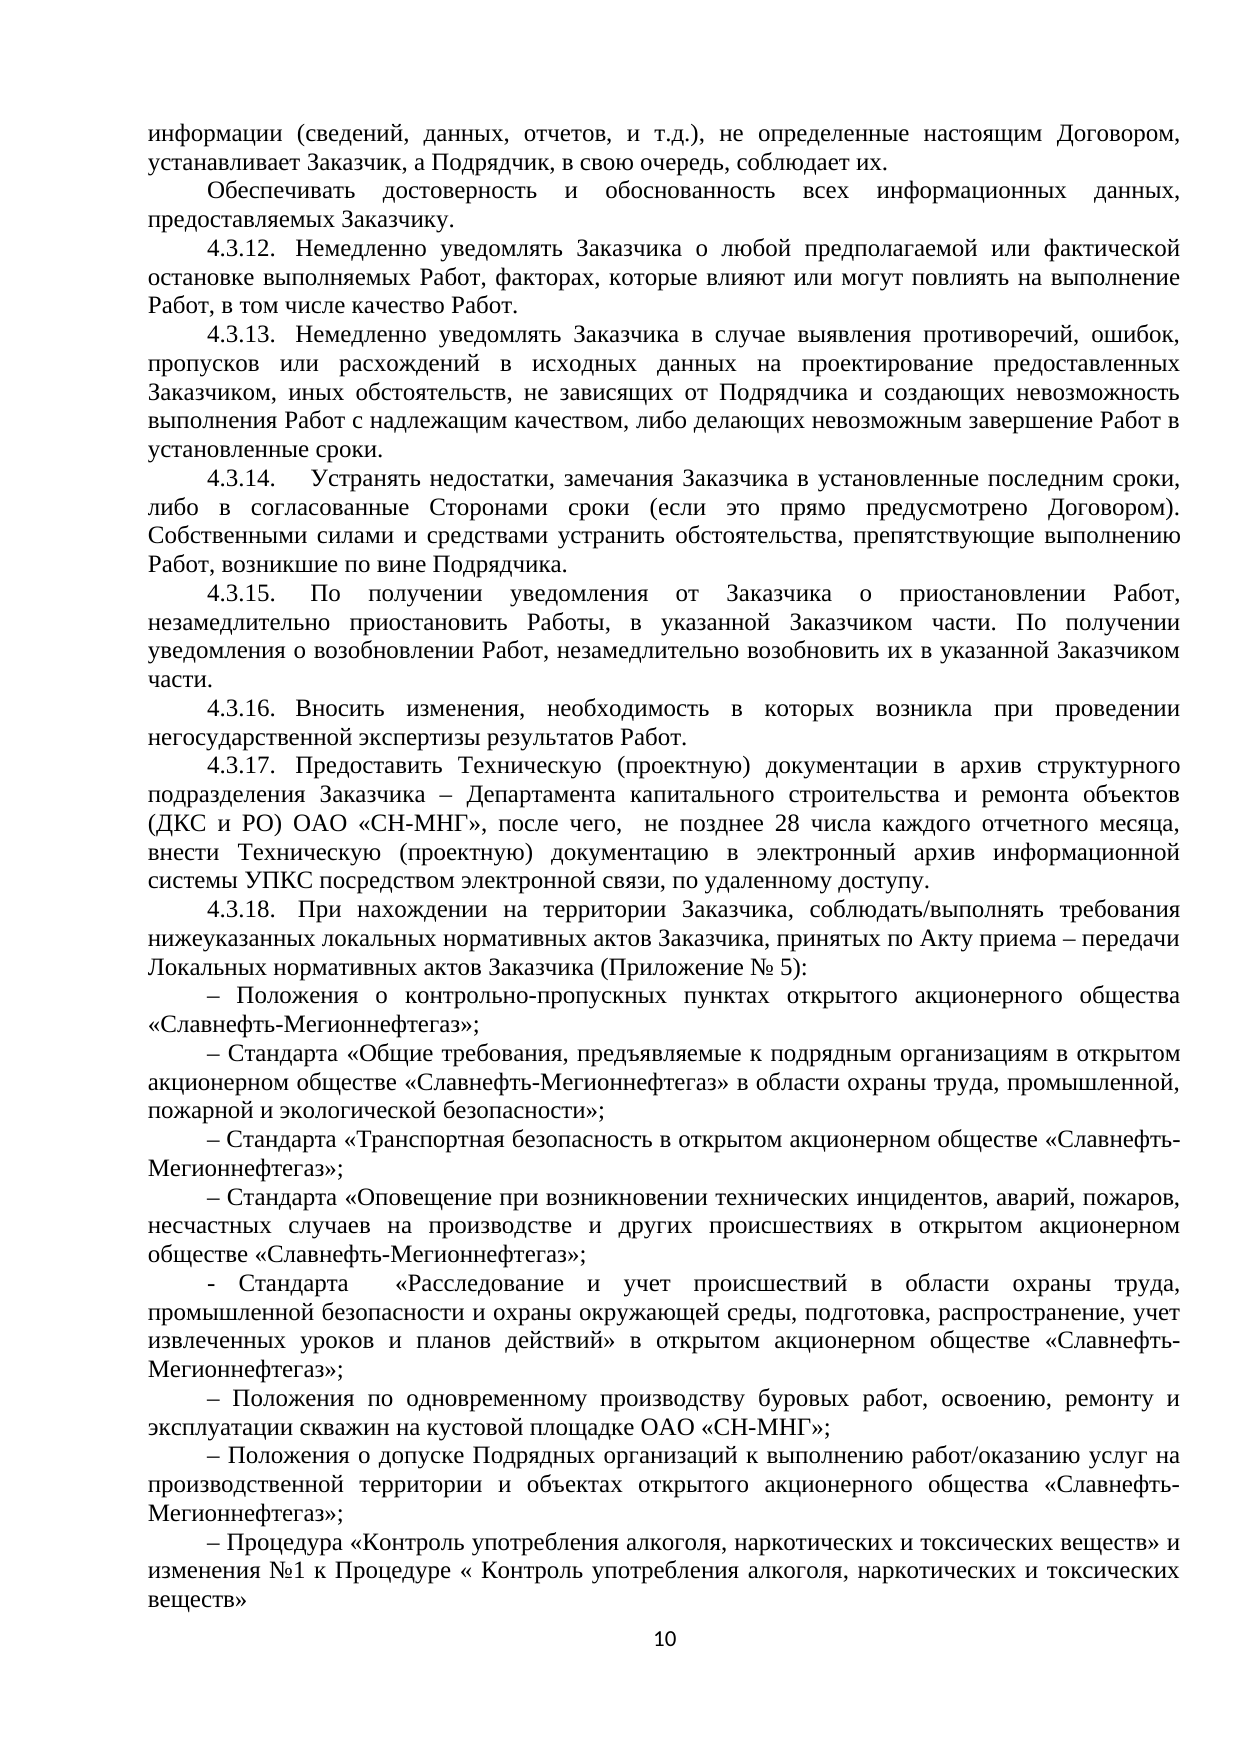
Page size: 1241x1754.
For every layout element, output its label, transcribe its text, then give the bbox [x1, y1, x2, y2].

list Немедленно уведомлять Заказчика о любой предполагаемой или фактической остановке выполняемых Работ, факторах, которые влияют или могут повлиять на выполнение Работ, в том числе качество Работ. [148, 233, 1181, 319]
text – Положения о контрольно-пропускных пунктах открытого акционерного общества «Славнефть-Мегионнефтегаз»; [148, 981, 1181, 1038]
text - Стандарта «Расследование и учет происшествий в области охраны труда, промышленной безопасности и охраны окружающей среды, подготовка, распространение, учет извлеченных уроков и планов действий» в открытом акционерном обществе «Славнефть-Мегионнефтегаз»; [148, 1268, 1181, 1383]
list Немедленно уведомлять Заказчика в случае выявления противоречий, ошибок, пропусков или расхождений в исходных данных на проектирование предоставленных Заказчиком, иных обстоятельств, не зависящих от Подрядчика и создающих невозможность выполнения Работ с надлежащим качеством, либо делающих невозможным завершение Работ в установленные сроки. [148, 319, 1181, 463]
text – Стандарта «Общие требования, предъявляемые к подрядным организациям в открытом акционерном обществе «Славнефть-Мегионнефтегаз» в области охраны труда, промышленной, пожарной и экологической безопасности»; [148, 1038, 1181, 1124]
list Предоставить Техническую (проектную) документации в архив структурного подразделения Заказчика – Департамента капитального строительства и ремонта объектов (ДКС и РО) ОАО «СН-МНГ», после чего, не позднее 28 числа каждого отчетного месяца, внести Техническую (проектную) документацию в электронный архив информационной системы УПКС посредством электронной связи, по удаленному доступу. [148, 751, 1181, 894]
list При нахождении на территории Заказчика, соблюдать/выполнять требования нижеуказанных локальных нормативных актов Заказчика, принятых по Акту приема – передачи Локальных нормативных актов Заказчика (Приложение № 5): [148, 894, 1181, 981]
text Обеспечивать достоверность и обоснованность всех информационных данных, предоставляемых Заказчику. [148, 176, 1181, 233]
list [148, 118, 1181, 176]
list Устранять недостатки, замечания Заказчика в установленные последним сроки, либо в согласованные Сторонами сроки (если это прямо предусмотрено Договором). Собственными силами и средствами устранить обстоятельства, препятствующие выполнению Работ, возникшие по вине Подрядчика. [148, 463, 1181, 578]
text – Процедура «Контроль употребления алкоголя, наркотических и токсических веществ» и изменения №1 к Процедуре « Контроль употребления алкоголя, наркотических и токсических веществ» [148, 1527, 1181, 1613]
text – Положения о допуске Подрядных организаций к выполнению работ/оказанию услуг на производственной территории и объектах открытого акционерного общества «Славнефть-Мегионнефтегаз»; [148, 1441, 1181, 1527]
text – Положения по одновременному производству буровых работ, освоению, ремонту и эксплуатации скважин на кустовой площадке ОАО «СН-МНГ»; [148, 1383, 1181, 1441]
list По получении уведомления от Заказчика о приостановлении Работ, незамедлительно приостановить Работы, в указанной Заказчиком части. По получении уведомления о возобновлении Работ, незамедлительно возобновить их в указанной Заказчиком части. [148, 578, 1181, 693]
list Вносить изменения, необходимость в которых возникла при проведении негосударственной экспертизы результатов Работ. [148, 693, 1181, 751]
text – Стандарта «Транспортная безопасность в открытом акционерном обществе «Славнефть-Мегионнефтегаз»; [148, 1124, 1181, 1182]
text – Стандарта «Оповещение при возникновении технических инцидентов, аварий, пожаров, несчастных случаев на производстве и других происшествиях в открытом акционерном обществе «Славнефть-Мегионнефтегаз»; [148, 1182, 1181, 1268]
